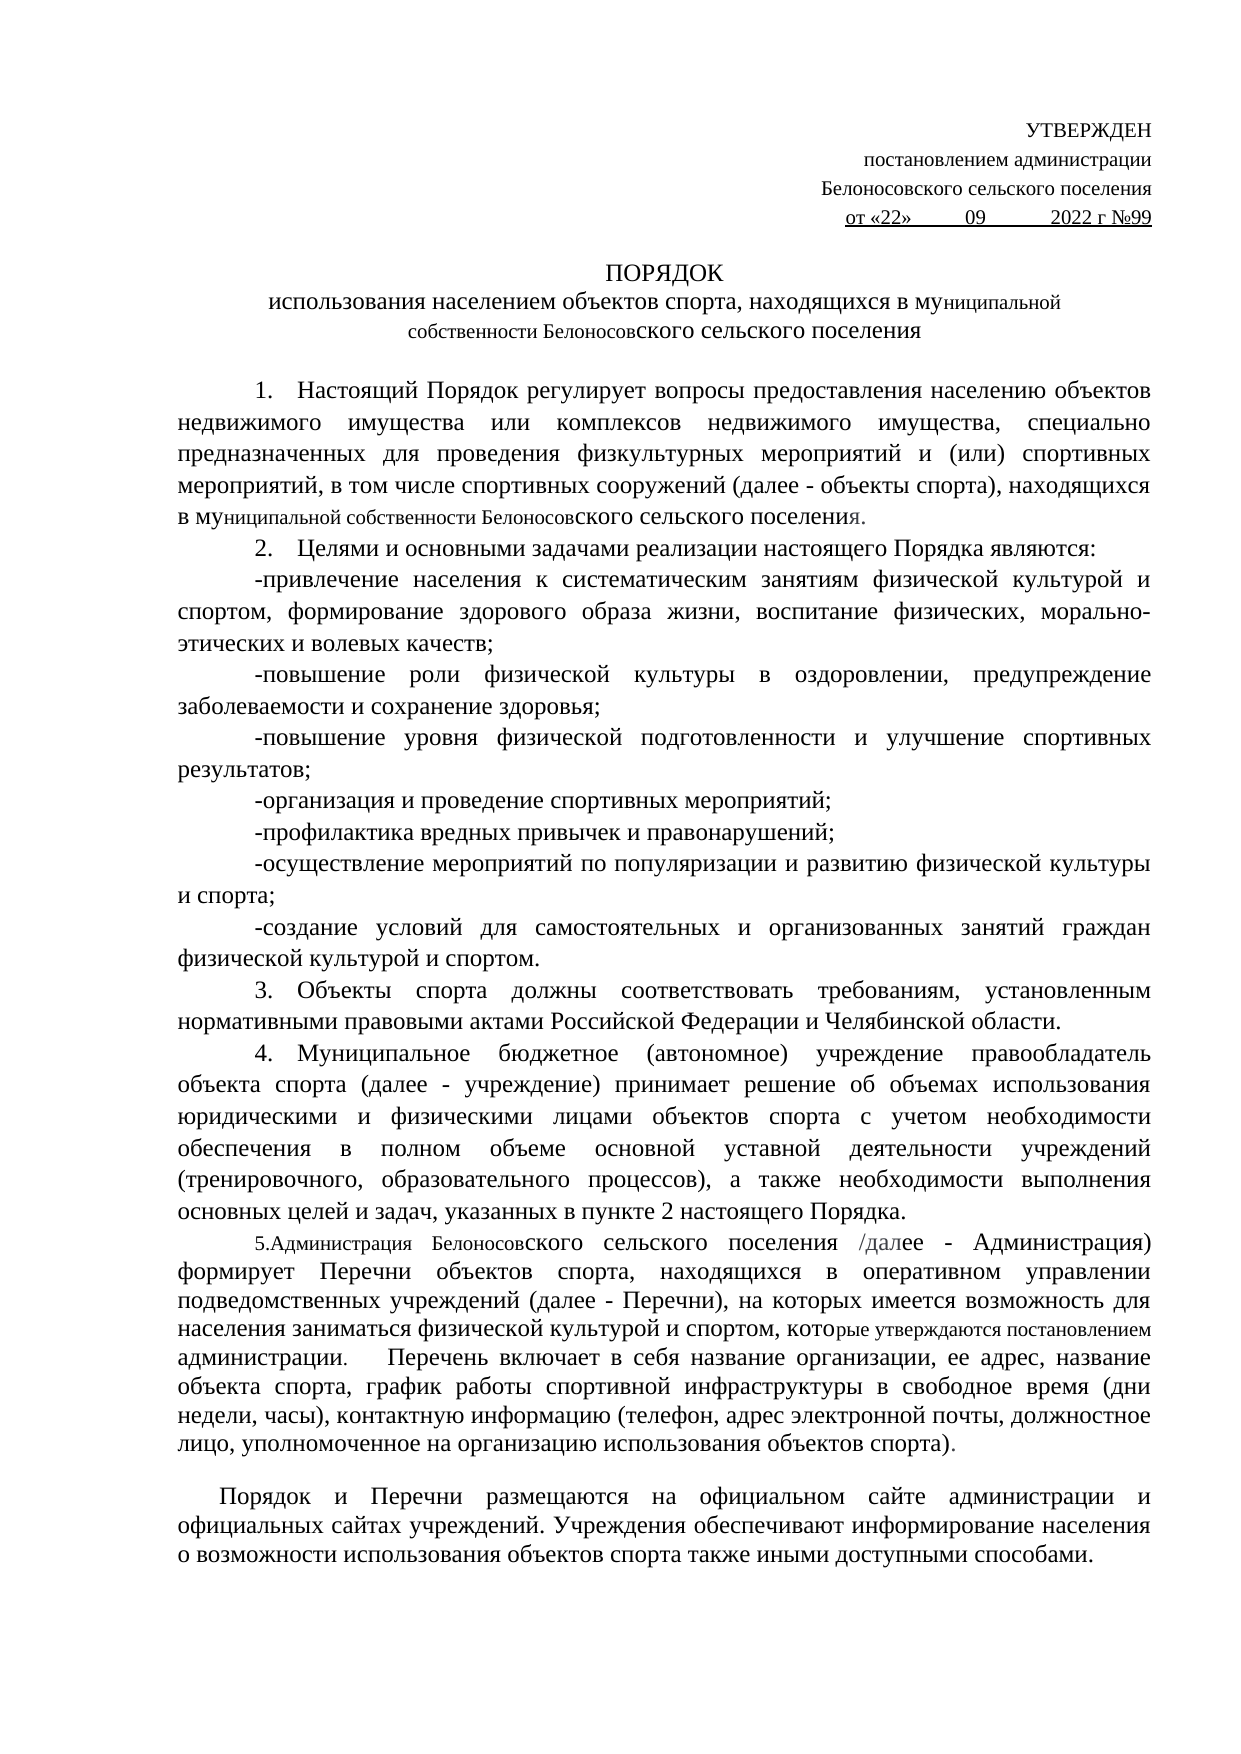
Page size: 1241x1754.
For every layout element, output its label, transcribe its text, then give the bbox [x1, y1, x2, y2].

text использования населением объектов спорта, находящихся в муниципальной собственности Белоносовского сельского поселения [177, 286, 1152, 344]
list Настоящий Порядок регулирует вопросы предоставления населению объектов недвижимого имущества или комплексов недвижимого имущества, специально предназначенных для проведения физкультурных мероприятий и (или) спортивных мероприятий, в том числе спортивных сооружений (далее - объекты спорта), находящихся в муниципальной собственности Белоносовского сельского поселения. [177, 375, 1152, 530]
list Целями и основными задачами реализации настоящего Порядка являются: [177, 533, 1152, 562]
list Объекты спорта должны соответствовать требованиям, установленным нормативными правовыми актами Российской Федерации и Челябинской области. [177, 975, 1152, 1035]
text -создание условий для самостоятельных и организованных занятий граждан физической культурой и спортом. [177, 912, 1152, 972]
text -повышение уровня физической подготовленности и улучшение спортивных результатов; [177, 722, 1152, 783]
text -организация и проведение спортивных мероприятий; [177, 785, 1152, 814]
text ПОРЯДОК [177, 258, 1152, 286]
text УТВЕРЖДЕН постановлением администрации Белоносовского сельского поселения от «22» 09 2022 г №99 [177, 118, 1152, 229]
text -привлечение населения к систематическим занятиям физической культурой и спортом, формирование здорового образа жизни, воспитание физических, морально- этических и волевых качеств; [177, 564, 1152, 656]
text -осуществление мероприятий по популяризации и развитию физической культуры и спорта; [177, 848, 1152, 909]
text -повышение роли физической культуры в оздоровлении, предупреждение заболеваемости и сохранение здоровья; [177, 659, 1152, 719]
list Муниципальное бюджетное (автономное) учреждение правообладатель объекта спорта (далее - учреждение) принимает решение об объемах использования юридическими и физическими лицами объектов спорта с учетом необходимости обеспечения в полном объеме основной уставной деятельности учреждений (тренировочного, образовательного процессов), а также необходимости выполнения основных целей и задач, указанных в пункте 2 настоящего Порядка. [177, 1038, 1152, 1224]
text Порядок и Перечни размещаются на официальном сайте администрации и официальных сайтах учреждений. Учреждения обеспечивают информирование населения о возможности использования объектов спорта также иными доступными способами. [177, 1481, 1152, 1568]
text -профилактика вредных привычек и правонарушений; [177, 817, 1152, 846]
text 5.Администрация Белоносовского сельского поселения /далее - Администрация) формирует Перечни объектов спорта, находящихся в оперативном управлении подведомственных учреждений (далее - Перечни), на которых имеется возможность для населения заниматься физической культурой и спортом, которые утверждаются постановлением администрации. Перечень включает в себя название организации, ее адрес, название объекта спорта, график работы спортивной инфраструктуры в свободное время (дни недели, часы), контактную информацию (телефон, адрес электронной почты, должностное лицо, уполномоченное на организацию использования объектов спорта). [177, 1227, 1152, 1457]
